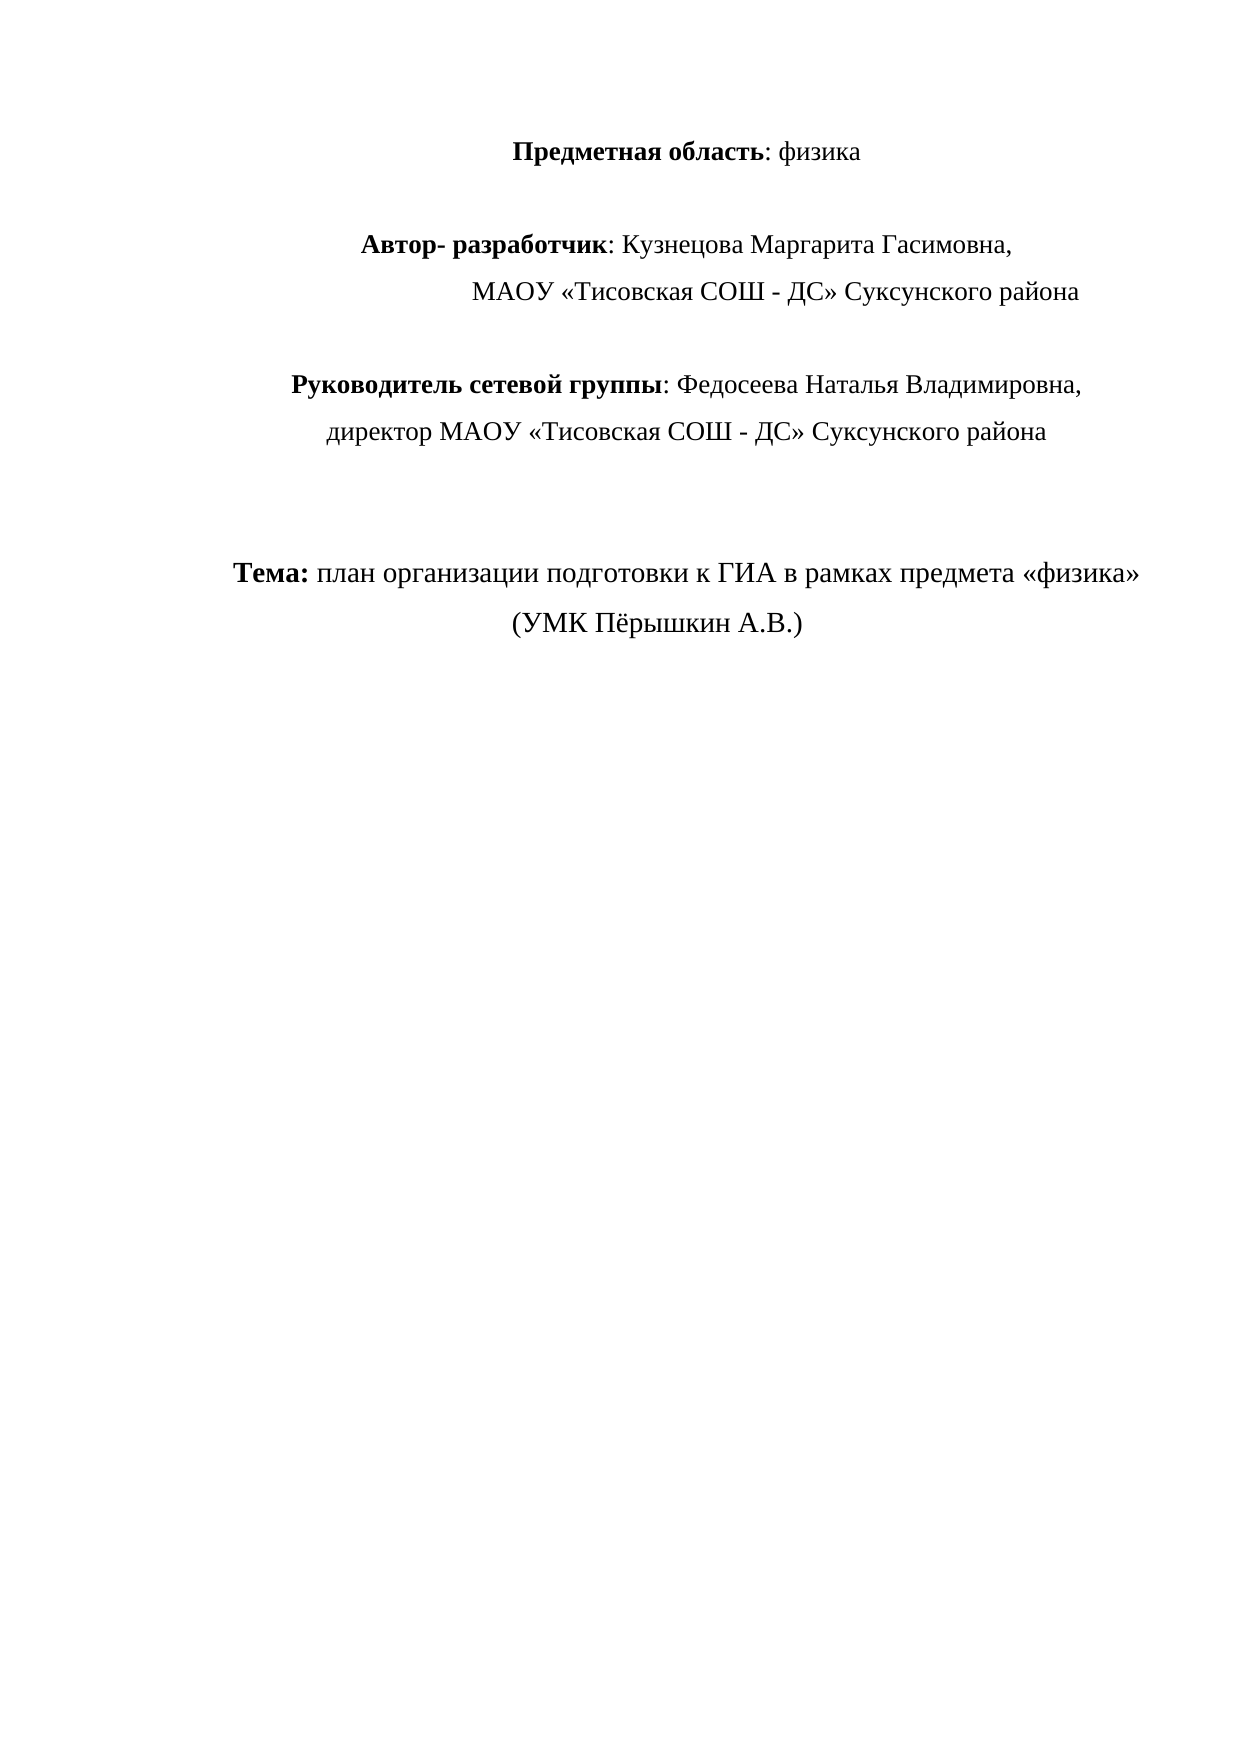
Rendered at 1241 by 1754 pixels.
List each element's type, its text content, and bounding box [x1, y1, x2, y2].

text Руководитель сетевой группы: Федосеева Наталья Владимировна, [162, 369, 1152, 400]
text МАОУ «Тисовская СОШ - ДС» Суксунского района [162, 275, 1152, 306]
list Тема: план организации подготовки к ГИА в рамках предмета «физика» (УМК Пёрышкин А.В.) [162, 555, 1152, 639]
text Предметная область: физика [162, 135, 1152, 166]
text директор МАОУ «Тисовская СОШ - ДС» Суксунского района [162, 415, 1152, 446]
text Автор- разработчик: Кузнецова Маргарита Гасимовна, [162, 229, 1152, 260]
